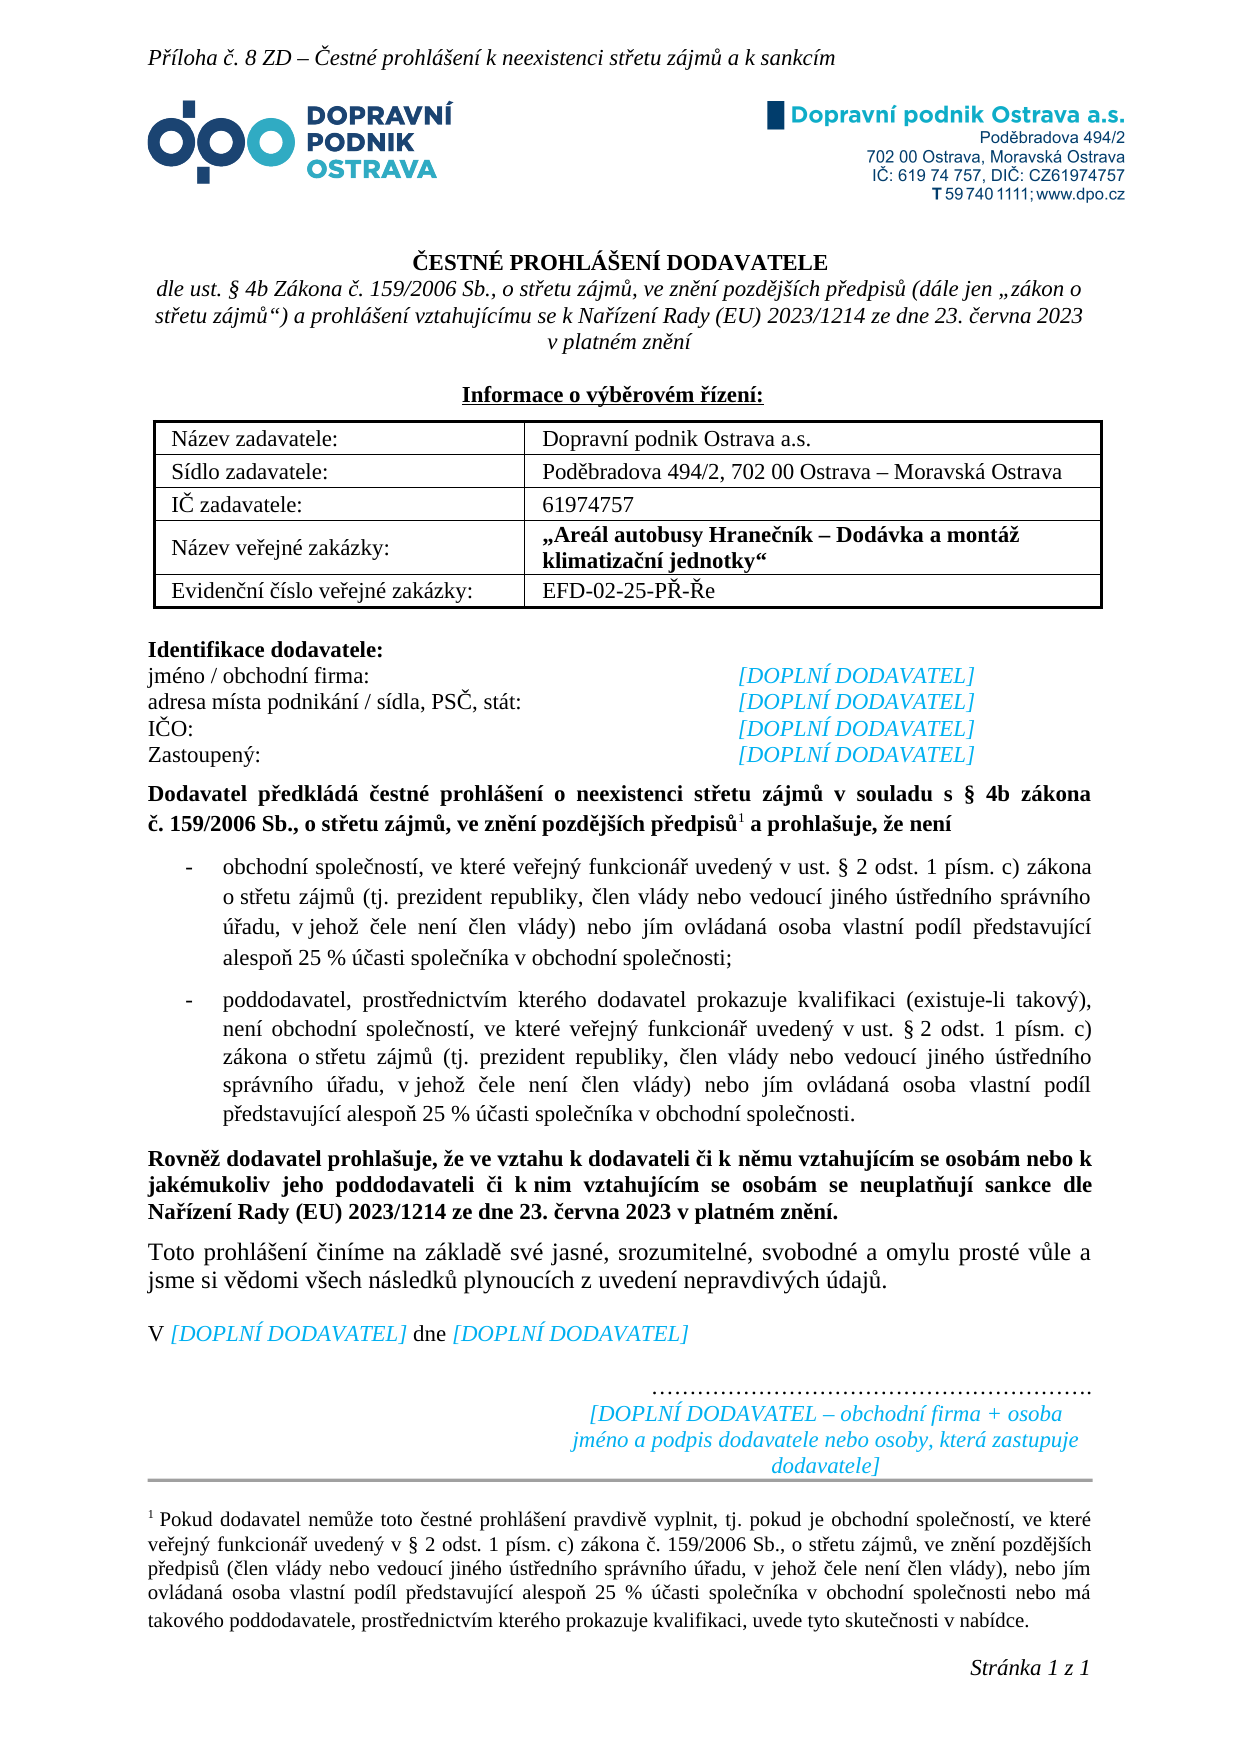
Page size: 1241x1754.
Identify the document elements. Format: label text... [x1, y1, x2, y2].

text ČESTNÉ PROHLÁŠENÍ DODAVATELE [148, 249, 1093, 275]
table_cell Sídlo zadavatele: [156, 455, 524, 487]
text [DOPLNÍ DODAVATEL – obchodní firma + osoba jméno a podpis dodavatele nebo osoby, která zastupuje dodavatele] [561, 1399, 1093, 1478]
text Zastoupený: [DOPLNÍ DODAVATEL] [148, 741, 1093, 767]
text IČO: [DOPLNÍ DODAVATEL] [148, 715, 1093, 741]
table_header Dopravní podnik Ostrava a.s. [525, 423, 1100, 454]
text 1 Pokud dodavatel nemůže toto čestné prohlášení pravdivě vyplnit, tj. pokud je obchodní společností, ve které veřejný funkcionář uvedený v § 2 odst. 1 písm. c) zákona č. 159/2006 Sb., o střetu zájmů, ve znění pozdějších předpisů (člen vlády nebo vedoucí jiného ústředního správního úřadu, v jehož čele není člen vlády), nebo jím ovládaná osoba vlastní podíl představující alespoň 25 % účasti společníka v obchodní společnosti nebo má takového poddodavatele, prostřednictvím kterého prokazuje kvalifikaci, uvede tyto skutečnosti v nabídce. [148, 1507, 1093, 1632]
table_cell Poděbradova 494/2, 702 00 Ostrava – Moravská Ostrava [525, 455, 1100, 487]
table_cell „Areál autobusy Hranečník – Dodávka a montáž klimatizační jednotky“ [525, 521, 1100, 573]
table_cell Evidenční číslo veřejné zakázky: [156, 575, 524, 606]
table_cell 61974757 [525, 488, 1100, 520]
list obchodní společností, ve které veřejný funkcionář uvedený v ust. § 2 odst. 1 písm. c) zákona o střetu zájmů (tj. prezident republiky, člen vlády nebo vedoucí jiného ústředního správního úřadu, v jehož čele není člen vlády) nebo jím ovládaná osoba vlastní podíl představující alespoň 25 % účasti společníka v obchodní společnosti; [185, 853, 1093, 970]
text adresa místa podnikání / sídla, PSČ, stát: [DOPLNÍ DODAVATEL] [148, 688, 1093, 715]
text Toto prohlášení činíme na základě své jasné, srozumitelné, svobodné a omylu prosté vůle a jsme si vědomi všech následků plynoucích z uvedení nepravdivých údajů. [148, 1237, 1093, 1294]
text jméno / obchodní firma: [DOPLNÍ DODAVATEL] [148, 662, 1093, 688]
picture [767, 101, 1125, 203]
text Identifikace dodavatele: [148, 636, 1093, 662]
table_cell EFD-02-25-PŘ-Ře [525, 575, 1100, 606]
text Dodavatel předkládá čestné prohlášení o neexistenci střetu zájmů v souladu s § 4b zákona č. 159/2006 Sb., o střetu zájmů, ve znění pozdějších předpisů1 a prohlašuje, že není [148, 780, 1093, 837]
text …………………………………………………. [650, 1373, 1093, 1399]
list poddodavatel, prostřednictvím kterého dodavatel prokazuje kvalifikaci (existuje-li takový), není obchodní společností, ve které veřejný funkcionář uvedený v ust. § 2 odst. 1 písm. c) zákona o střetu zájmů (tj. prezident republiky, člen vlády nebo vedoucí jiného ústředního správního úřadu, v jehož čele není člen vlády) nebo jím ovládaná osoba vlastní podíl představující alespoň 25 % účasti společníka v obchodní společnosti. [185, 986, 1093, 1126]
text Rovněž dodavatel prohlašuje, že ve vztahu k dodavateli či k němu vztahujícím se osobám nebo k jakémukoliv jeho poddodavateli či k nim vztahujícím se osobám se neuplatňují sankce dle Nařízení Rady (EU) 2023/1214 ze dne 23. června 2023 v platném znění. [148, 1145, 1093, 1224]
picture [147, 100, 454, 184]
text V [DOPLNÍ DODAVATEL] dne [DOPLNÍ DODAVATEL] [148, 1321, 1093, 1347]
table_cell Název veřejné zakázky: [156, 521, 524, 573]
table_cell IČ zadavatele: [156, 488, 524, 520]
table_header Název zadavatele: [156, 423, 524, 454]
text Informace o výběrovém řízení: [162, 381, 1063, 407]
text dle ust. § 4b Zákona č. 159/2006 Sb., o střetu zájmů, ve znění pozdějších předpisů (dále jen „zákon o střetu zájmů“) a prohlášení vztahujícímu se k Nařízení Rady (EU) 2023/1214 ze dne 23. června 2023 v platném znění [148, 275, 1093, 354]
